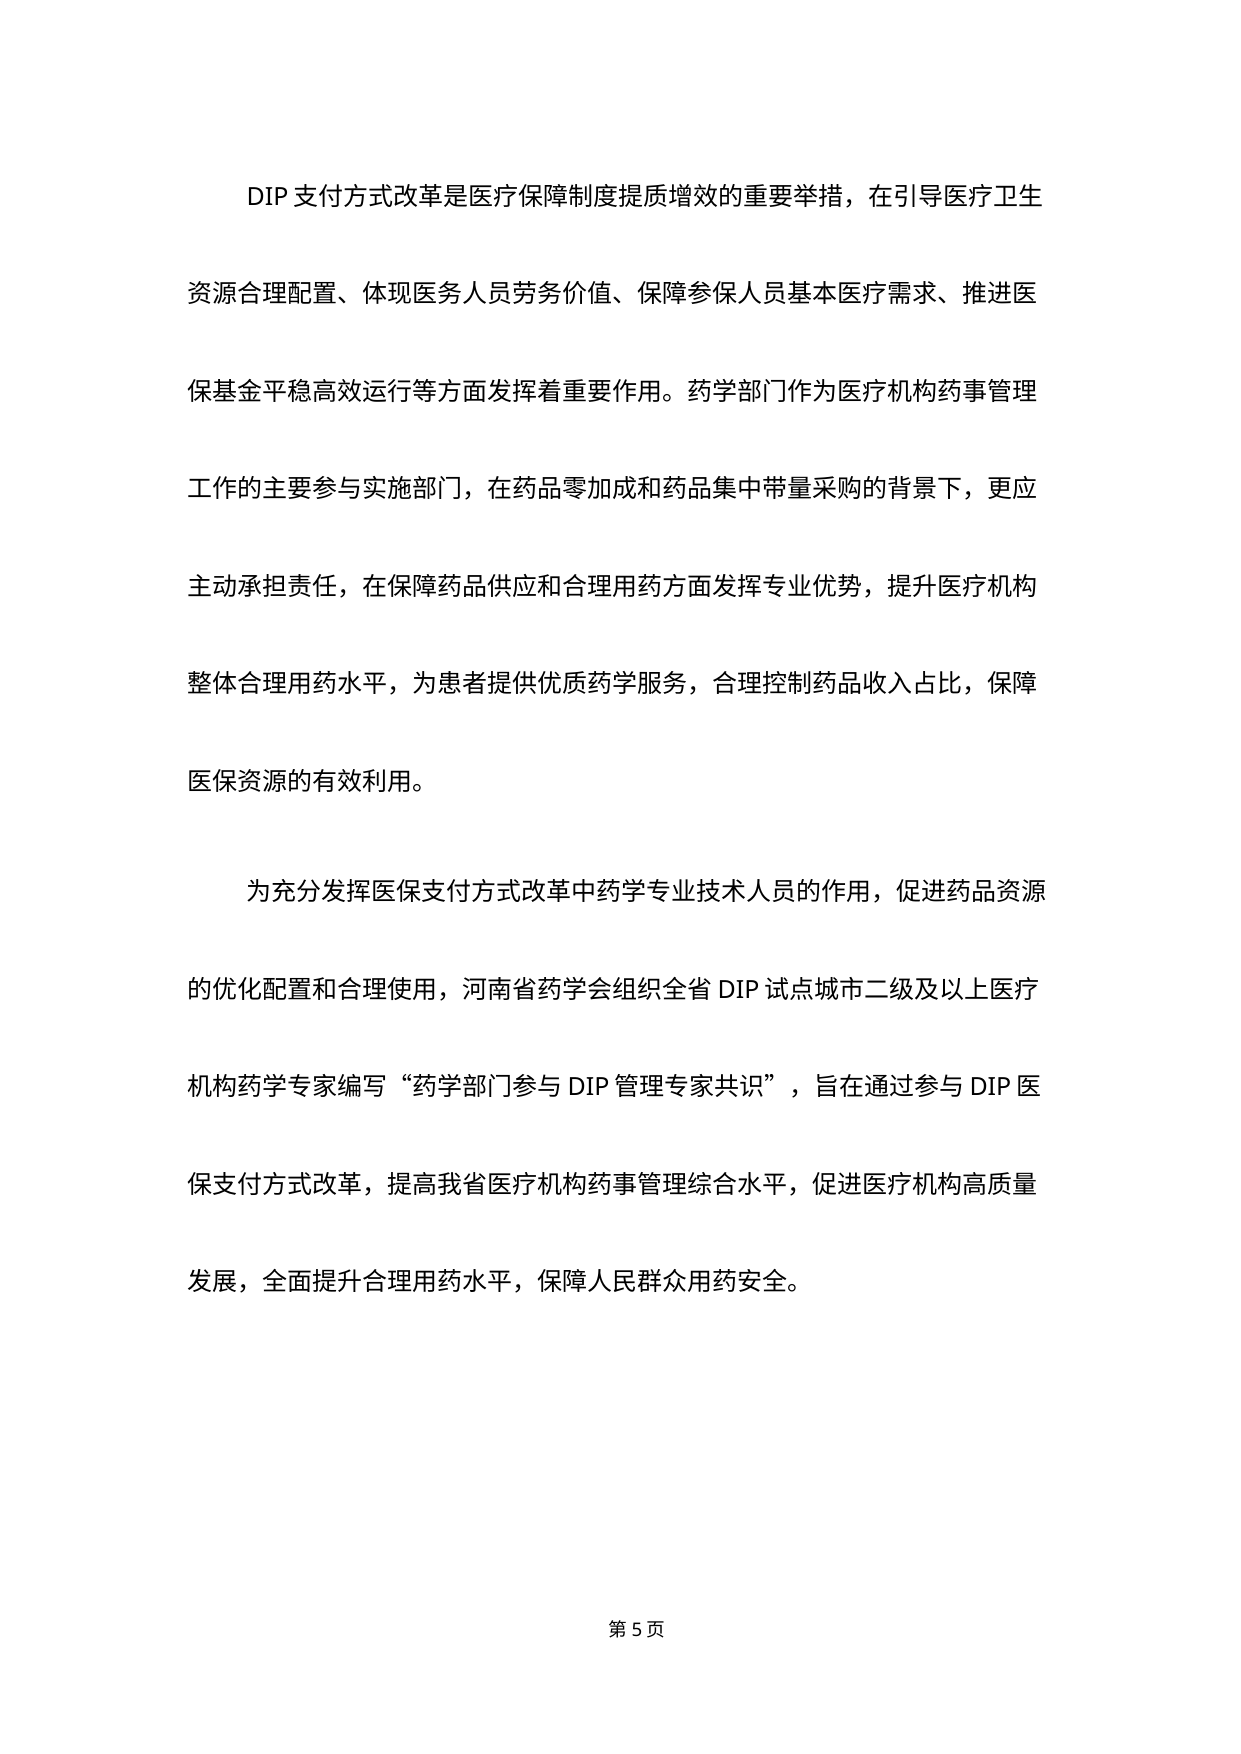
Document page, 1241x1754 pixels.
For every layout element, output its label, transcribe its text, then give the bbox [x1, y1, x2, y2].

subtitle DIP支付方式改革是医疗保障制度提质增效的重要举措，在引导医疗卫生资源合理配置、体现医务人员劳务价值、保障参保人员基本医疗需求、推进医保基金平稳高效运行等方面发挥着重要作用。药学部门作为医疗机构药事管理工作的主要参与实施部门，在药品零加成和药品集中带量采购的背景下，更应主动承担责任，在保障药品供应和合理用药方面发挥专业优势，提升医疗机构整体合理用药水平，为患者提供优质药学服务，合理控制药品收入占比，保障医保资源的有效利用。 [187, 162, 1053, 812]
subtitle 为充分发挥医保支付方式改革中药学专业技术人员的作用，促进药品资源的优化配置和合理使用，河南省药学会组织全省DIP试点城市二级及以上医疗机构药学专家编写“药学部门参与DIP管理专家共识”，旨在通过参与DIP医保支付方式改革，提高我省医疗机构药事管理综合水平，促进医疗机构高质量发展，全面提升合理用药水平，保障人民群众用药安全。 [187, 857, 1053, 1312]
